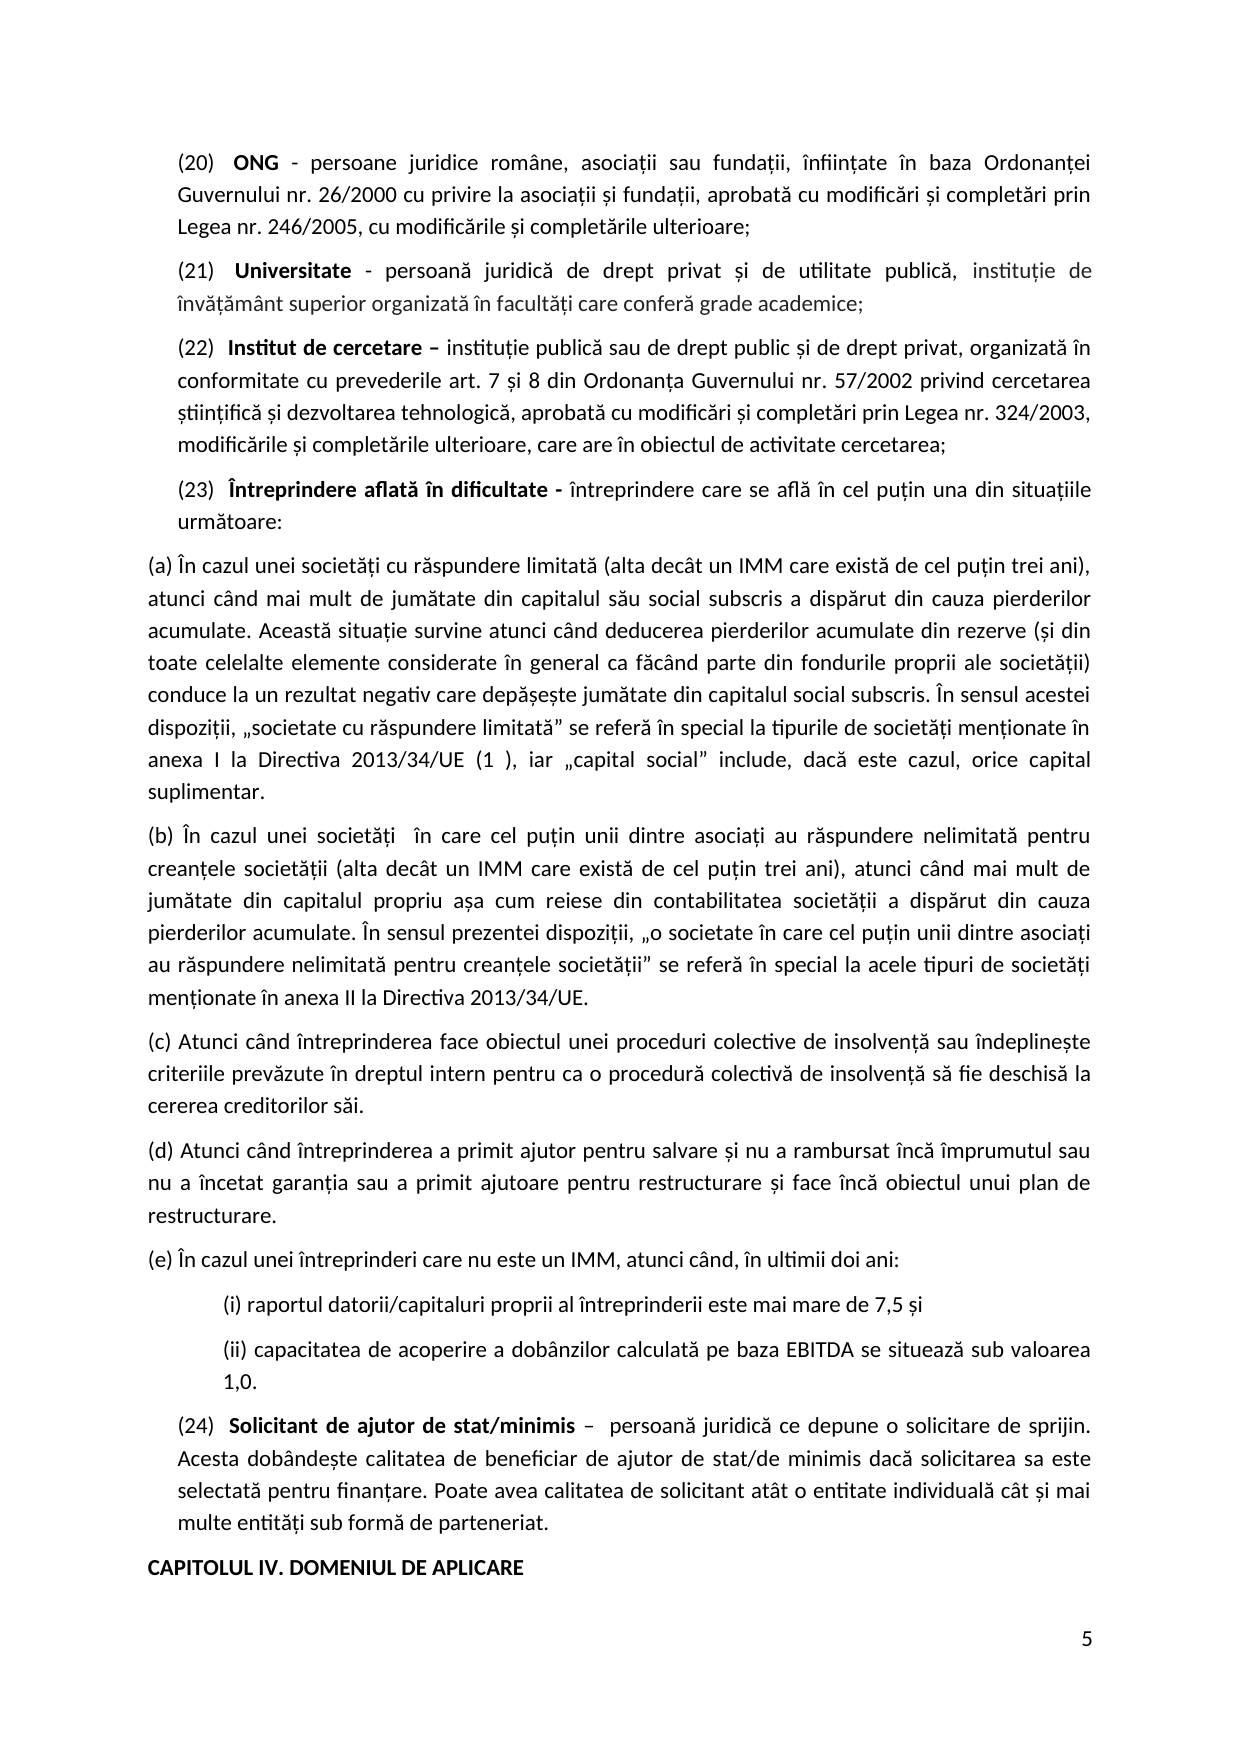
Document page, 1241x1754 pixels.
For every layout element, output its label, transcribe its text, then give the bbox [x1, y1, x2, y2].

text (a) În cazul unei societăți cu răspundere limitată (alta decât un IMM care există de cel puțin trei ani), atunci când mai mult de jumătate din capitalul său social subscris a dispărut din cauza pierderilor acumulate. Această situație survine atunci când deducerea pierderilor acumulate din rezerve (și din toate celelalte elemente considerate în general ca făcând parte din fondurile proprii ale societății) conduce la un rezultat negativ care depășește jumătate din capitalul social subscris. În sensul acestei dispoziții, „societate cu răspundere limitată” se referă în special la tipurile de societăți menționate în anexa I la Directiva 2013/34/UE (1 ), iar „capital social” include, dacă este cazul, orice capital suplimentar. [148, 552, 1093, 805]
list Solicitant de ajutor de stat/minimis – persoană juridică ce depune o solicitare de sprijin. Acesta dobândește calitatea de beneficiar de ajutor de stat/de minimis dacă solicitarea sa este selectată pentru finanțare. Poate avea calitatea de solicitant atât o entitate individuală cât și mai multe entități sub formă de parteneriat. [177, 1412, 1093, 1536]
text (d) Atunci când întreprinderea a primit ajutor pentru salvare și nu a rambursat încă împrumutul sau nu a încetat garanția sau a primit ajutoare pentru restructurare și face încă obiectul unui plan de restructurare. [148, 1136, 1093, 1229]
text (c) Atunci când întreprinderea face obiectul unei proceduri colective de insolvență sau îndeplinește criteriile prevăzute în dreptul intern pentru ca o procedură colectivă de insolvență să fie deschisă la cererea creditorilor săi. [148, 1027, 1093, 1120]
list Întreprindere aflată în dificultate - întreprindere care se află în cel puțin una din situațiile următoare: [177, 475, 1093, 535]
list Institut de cercetare – instituție publică sau de drept public și de drept privat, organizată în conformitate cu prevederile art. 7 și 8 din Ordonanța Guvernului nr. 57/2002 privind cercetarea științifică și dezvoltarea tehnologică, aprobată cu modificări și completări prin Legea nr. 324/2003, modificările și completările ulterioare, care are în obiectul de activitate cercetarea; [177, 333, 1093, 458]
list Universitate - persoană juridică de drept privat și de utilitate publică, instituție de învățământ superior organizată în facultăți care conferă grade academice; [177, 257, 1093, 317]
text (e) În cazul unei întreprinderi care nu este un IMM, atunci când, în ultimii doi ani: [148, 1245, 1093, 1273]
text (b) În cazul unei societăți în care cel puțin unii dintre asociați au răspundere nelimitată pentru creanțele societății (alta decât un IMM care există de cel puțin trei ani), atunci când mai mult de jumătate din capitalul propriu așa cum reiese din contabilitatea societății a dispărut din cauza pierderilor acumulate. În sensul prezentei dispoziții, „o societate în care cel puțin unii dintre asociați au răspundere nelimitată pentru creanțele societății” se referă în special la acele tipuri de societăți menționate în anexa II la Directiva 2013/34/UE. [148, 822, 1093, 1011]
text (i) raportul datorii/capitaluri proprii al întreprinderii este mai mare de 7,5 și [223, 1290, 1093, 1318]
text (ii) capacitatea de acoperire a dobânzilor calculată pe baza EBITDA se situează sub valoarea 1,0. [223, 1335, 1093, 1395]
list ONG - persoane juridice române, asociații sau fundații, înființate în baza Ordonanței Guvernului nr. 26/2000 cu privire la asociații și fundații, aprobată cu modificări și completări prin Legea nr. 246/2005, cu modificările și completările ulterioare; [177, 148, 1093, 240]
text CAPITOLUL IV. DOMENIUL DE APLICARE [148, 1553, 1093, 1581]
